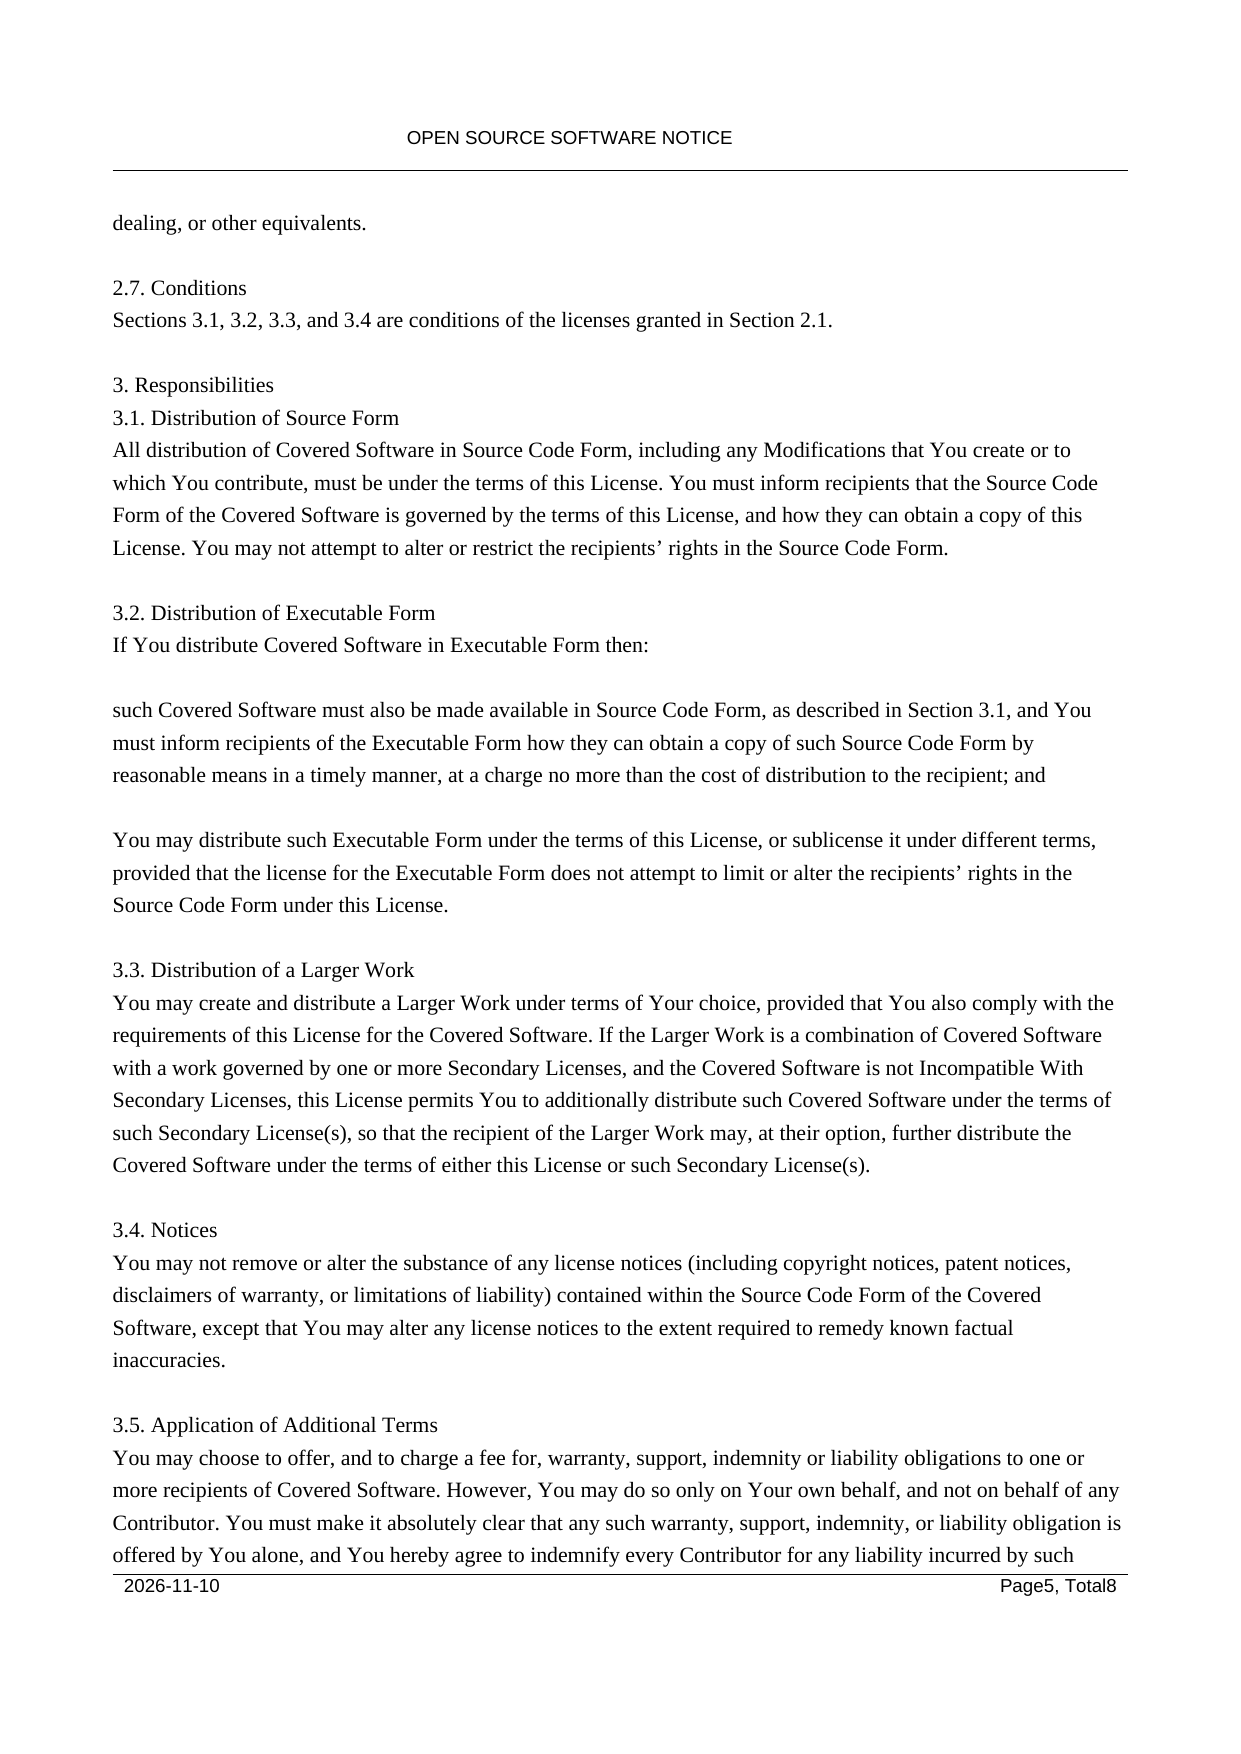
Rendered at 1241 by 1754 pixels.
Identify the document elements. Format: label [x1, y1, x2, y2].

text [112, 206, 1128, 1571]
